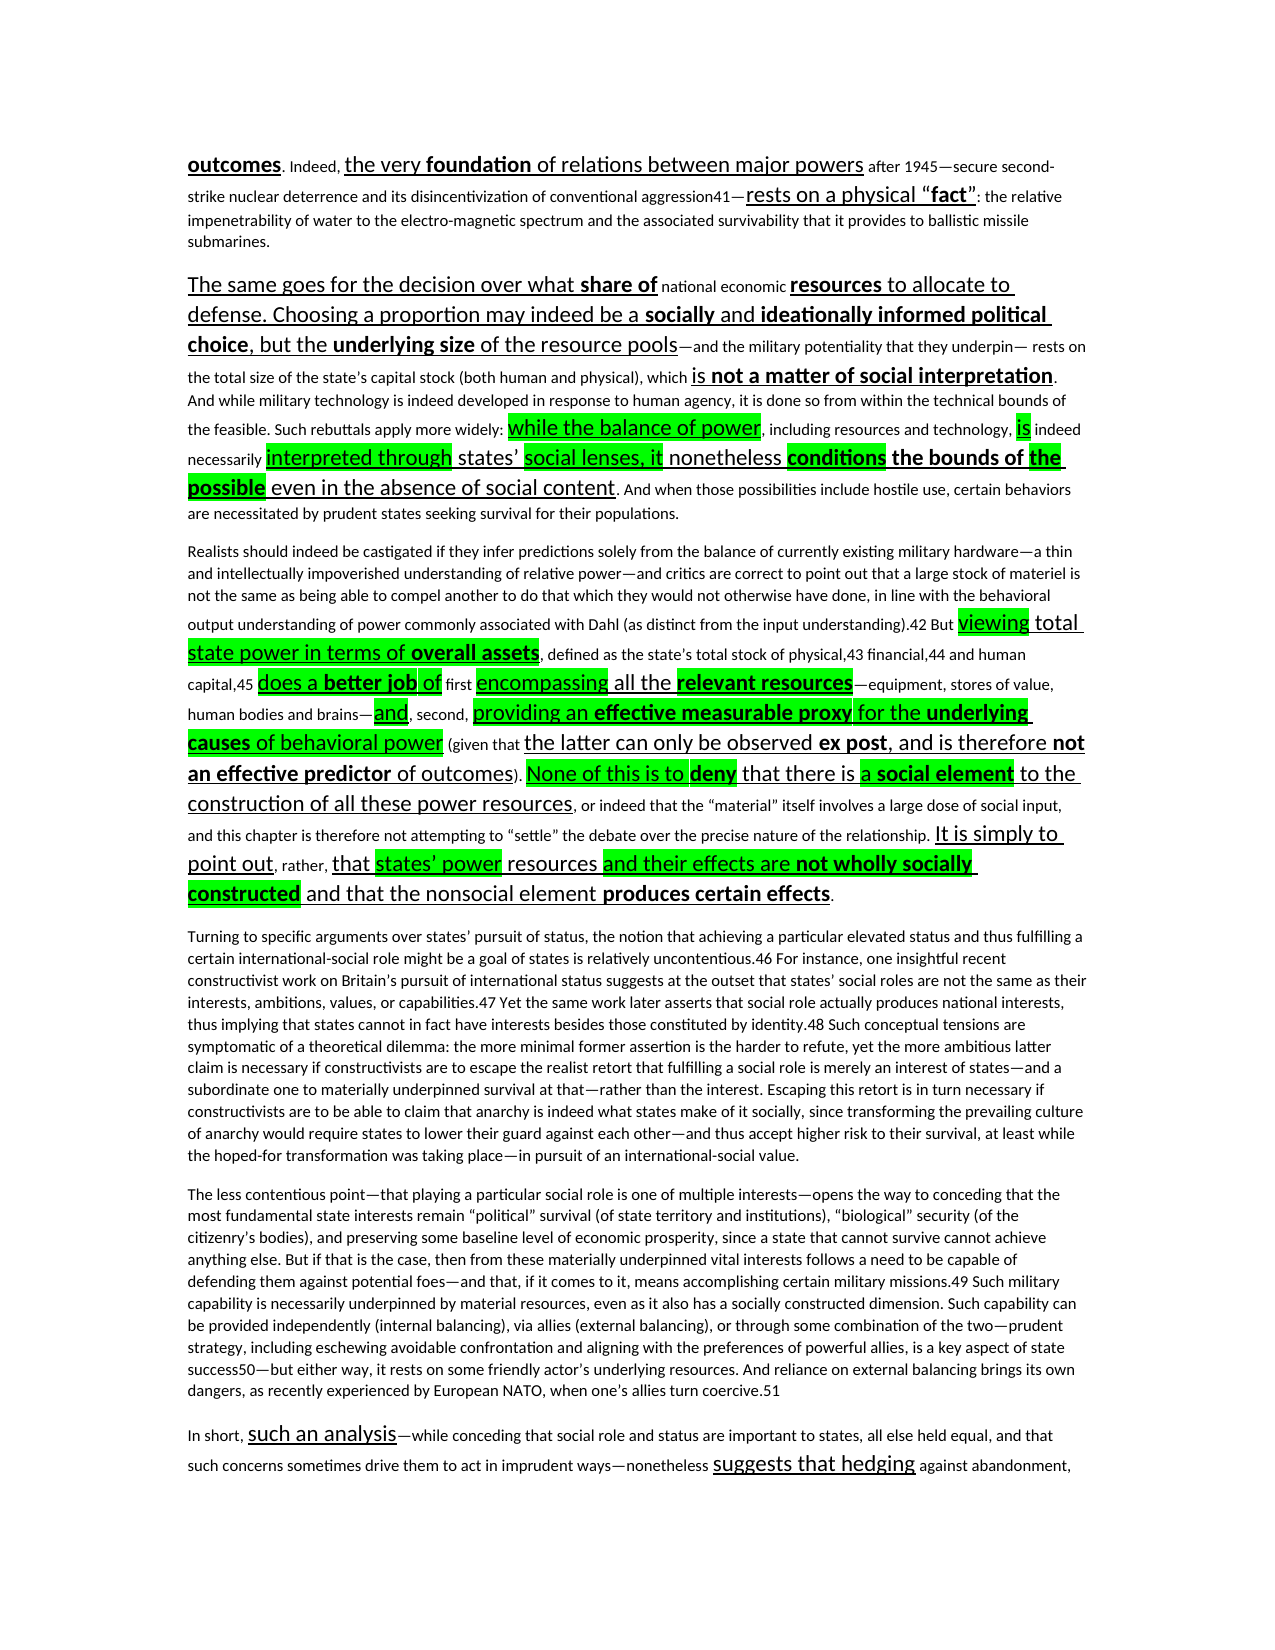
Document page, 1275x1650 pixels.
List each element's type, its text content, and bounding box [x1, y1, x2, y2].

text Turning to specific arguments over states’ pursuit of status, the notion that achieving a particular elevated status and thus fulfilling a certain international-social role might be a goal of states is relatively uncontentious.46 For instance, one insightful recent constructivist work on Britain’s pursuit of international status suggests at the outset that states’ social roles are not the same as their interests, ambitions, values, or capabilities.47 Yet the same work later asserts that social role actually produces national interests, thus implying that states cannot in fact have interests besides those constituted by identity.48 Such conceptual tensions are symptomatic of a theoretical dilemma: the more minimal former assertion is the harder to refute, yet the more ambitious latter claim is necessary if constructivists are to escape the realist retort that fulfilling a social role is merely an interest of states—and a subordinate one to materially underpinned survival at that—rather than the interest. Escaping this retort is in turn necessary if constructivists are to be able to claim that anarchy is indeed what states make of it socially, since transforming the prevailing culture of anarchy would require states to lower their guard against each other—and thus accept higher risk to their survival, at least while the hoped-for transformation was taking place—in pursuit of an international-social value. [187, 926, 1087, 1166]
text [187, 1419, 1087, 1477]
text The less contentious point—that playing a particular social role is one of multiple interests—opens the way to conceding that the most fundamental state interests remain “political” survival (of state territory and institutions), “biological” security (of the citizenry’s bodies), and preserving some baseline level of economic prosperity, since a state that cannot survive cannot achieve anything else. But if that is the case, then from these materially underpinned vital interests follows a need to be capable of defending them against potential foes—and that, if it comes to it, means accomplishing certain military missions.49 Such military capability is necessarily underpinned by material resources, even as it also has a socially constructed dimension. Such capability can be provided independently (internal balancing), via allies (external balancing), or through some combination of the two—prudent strategy, including eschewing avoidable confrontation and aligning with the preferences of powerful allies, is a key aspect of state success50—but either way, it rests on some friendly actor’s underlying resources. And reliance on external balancing brings its own dangers, as recently experienced by European NATO, when one’s allies turn coercive.51 [187, 1184, 1087, 1401]
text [187, 150, 1087, 252]
text Realists should indeed be castigated if they infer predictions solely from the balance of currently existing military hardware—a thin and intellectually impoverished understanding of relative power—and critics are correct to point out that a large stock of materiel is not the same as being able to compel another to do that which they would not otherwise have done, in line with the behavioral output understanding of power commonly associated with Dahl (as distinct from the input understanding).42 But viewing total state power in terms of overall assets, defined as the state’s total stock of physical,43 financial,44 and human capital,45 does a better job of first encompassing all the relevant resources—equipment, stores of value, human bodies and brains—and, second, providing an effective measurable proxy for the underlying causes of behavioral power (given that the latter can only be observed ex post, and is therefore not an effective predictor of outcomes). None of this is to deny that there is a social element to the construction of all these power resources, or indeed that the “material” itself involves a large dose of social input, and this chapter is therefore not attempting to “settle” the debate over the precise nature of the relationship. It is simply to point out, rather, that states’ power resources and their effects are not wholly socially constructed and that the nonsocial element produces certain effects. [187, 541, 1087, 908]
text The same goes for the decision over what share of national economic resources to allocate to defense. Choosing a proportion may indeed be a socially and ideationally informed political choice, but the underlying size of the resource pools—and the military potentiality that they underpin— rests on the total size of the state’s capital stock (both human and physical), which is not a matter of social interpretation. And while military technology is indeed developed in response to human agency, it is done so from within the technical bounds of the feasible. Such rebuttals apply more widely: while the balance of power, including resources and technology, is indeed necessarily interpreted through states’ social lenses, it nonetheless conditions the bounds of the possible even in the absence of social content. And when those possibilities include hostile use, certain behaviors are necessitated by prudent states seeking survival for their populations. [187, 270, 1087, 523]
